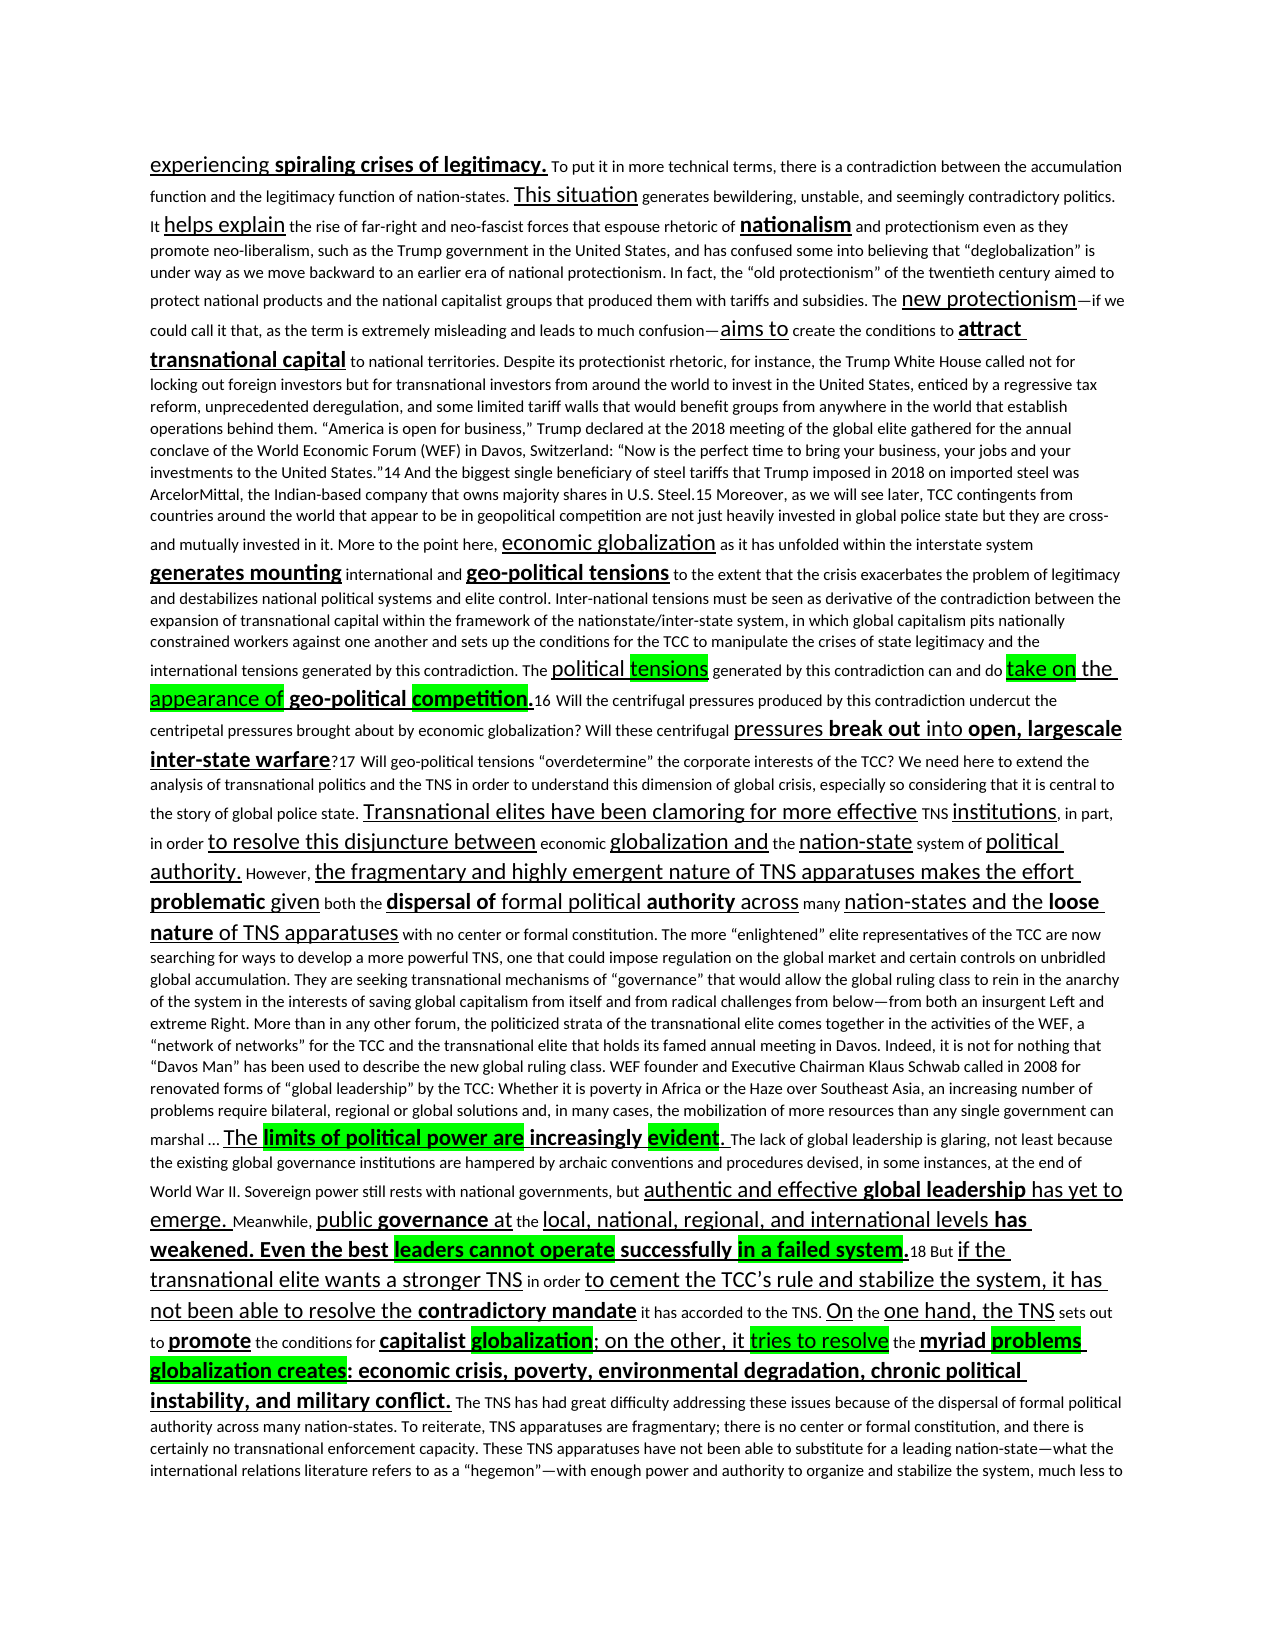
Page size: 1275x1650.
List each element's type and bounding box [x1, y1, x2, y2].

text [150, 150, 1125, 1480]
